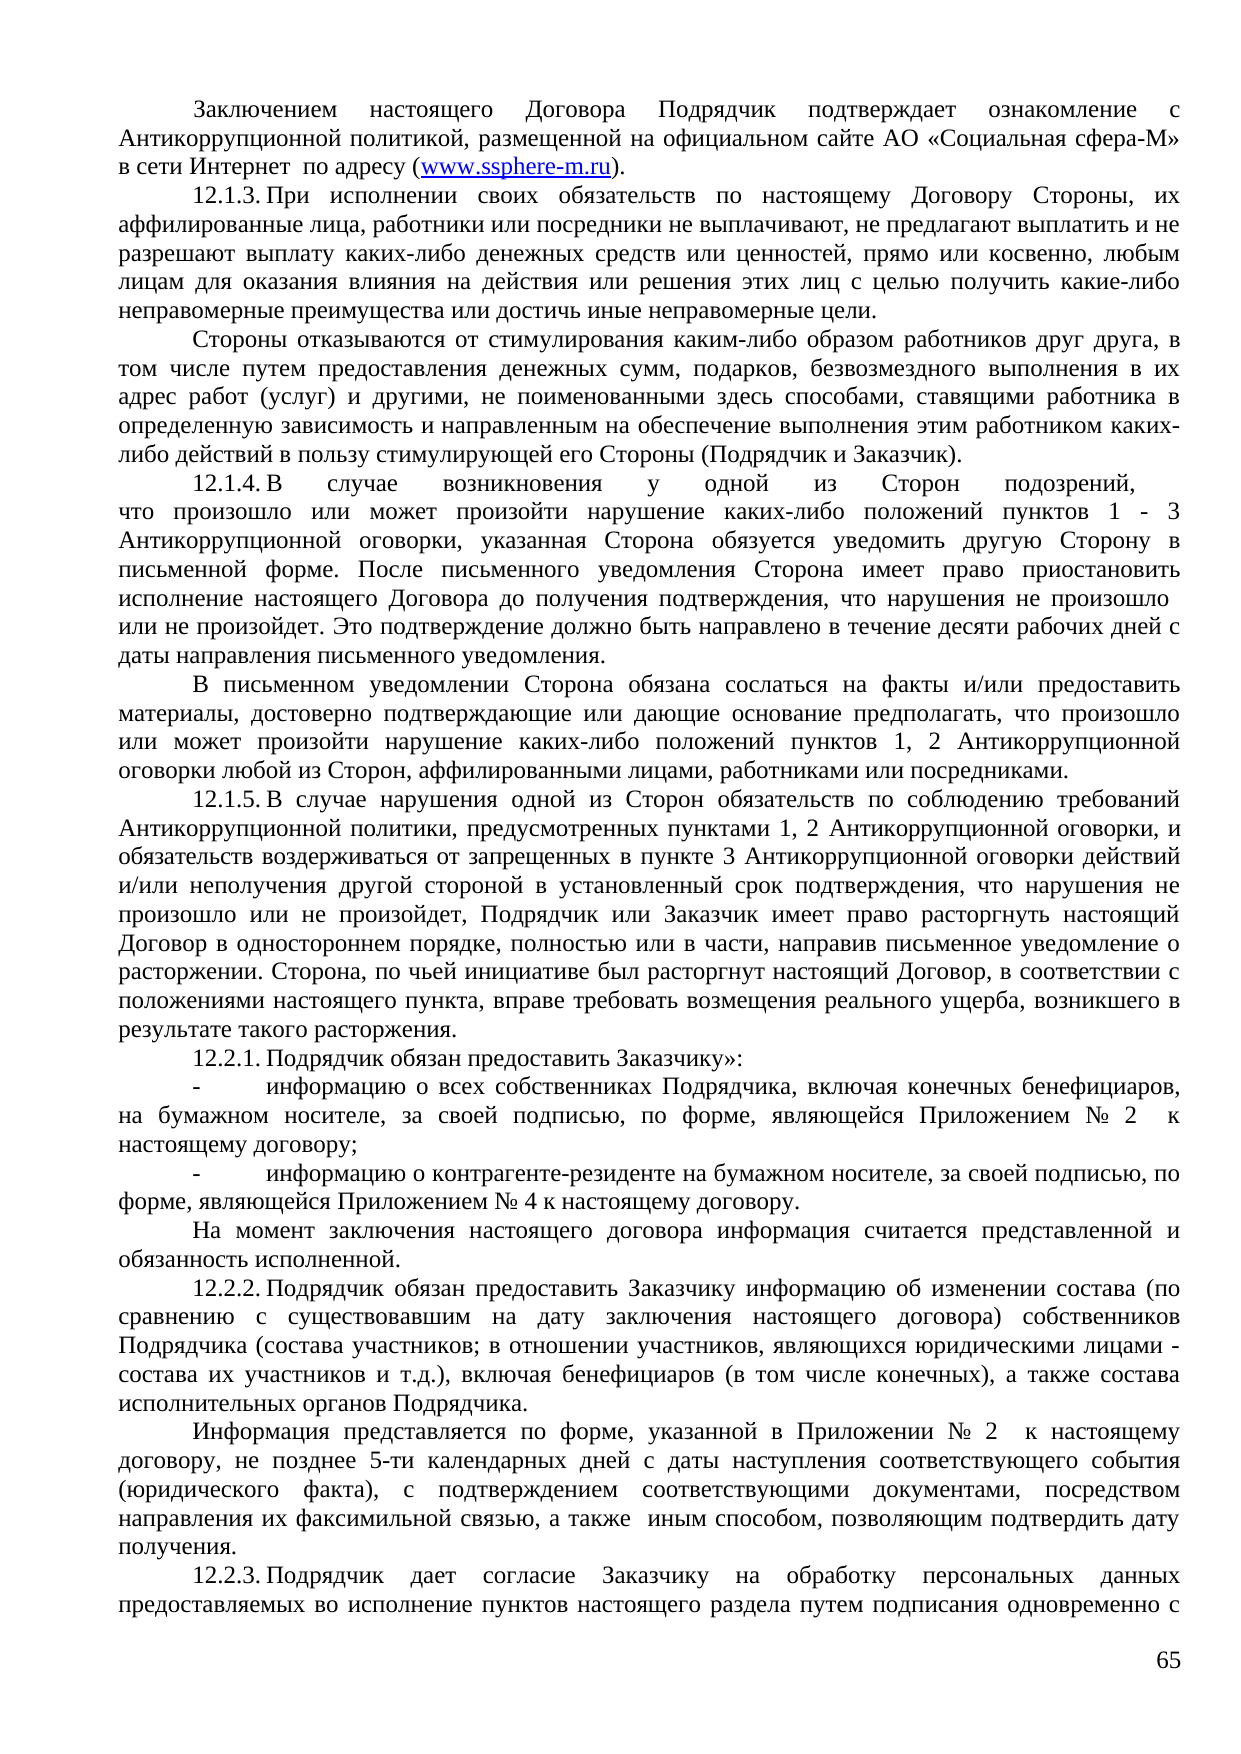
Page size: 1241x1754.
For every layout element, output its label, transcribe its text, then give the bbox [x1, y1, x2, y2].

text - информацию о контрагенте-резиденте на бумажном носителе, за своей подписью, по форме, являющейся Приложением № 4 к настоящему договору. [118, 1158, 1181, 1215]
text 12.1.3. При исполнении своих обязательств по настоящему Договору Стороны, их аффилированные лица, работники или посредники не выплачивают, не предлагают выплатить и не разрешают выплату каких-либо денежных средств или ценностей, прямо или косвенно, любым лицам для оказания влияния на действия или решения этих лиц с целью получить какие-либо неправомерные преимущества или достичь иные неправомерные цели. [118, 180, 1181, 324]
text Заключением настоящего Договора Подрядчик подтверждает ознакомление с Антикоррупционной политикой, размещенной на официальном сайте АО «Социальная сфера-М» в сети Интернет по адресу (www.ssphere-m.ru). [118, 94, 1181, 180]
text В письменном уведомлении Сторона обязана сослаться на факты и/или предоставить материалы, достоверно подтверждающие или дающие основание предполагать, что произошло или может произойти нарушение каких-либо положений пунктов 1, 2 Антикоррупционной оговорки любой из Сторон, аффилированными лицами, работниками или посредниками. [118, 669, 1181, 784]
text 12.2.2. Подрядчик обязан предоставить Заказчику информацию об изменении состава (по сравнению с существовавшим на дату заключения настоящего договора) собственников Подрядчика (состава участников; в отношении участников, являющихся юридическими лицами - состава их участников и т.д.), включая бенефициаров (в том числе конечных), а также состава исполнительных органов Подрядчика. [118, 1273, 1181, 1416]
text Информация представляется по форме, указанной в Приложении № 2 к настоящему договору, не позднее 5-ти календарных дней с даты наступления соответствующего события (юридического факта), с подтверждением соответствующими документами, посредством направления их факсимильной связью, а также иным способом, позволяющим подтвердить дату получения. [118, 1416, 1181, 1560]
text 12.2.1. Подрядчик обязан предоставить Заказчику»: [118, 1043, 1181, 1071]
text 12.1.5. В случае нарушения одной из Сторон обязательств по соблюдению требований Антикоррупционной политики, предусмотренных пунктами 1, 2 Антикоррупционной оговорки, и обязательств воздерживаться от запрещенных в пункте 3 Антикоррупционной оговорки действий и/или неполучения другой стороной в установленный срок подтверждения, что нарушения не произошло или не произойдет, Подрядчик или Заказчик имеет право расторгнуть настоящий Договор в одностороннем порядке, полностью или в части, направив письменное уведомление о расторжении. Сторона, по чьей инициативе был расторгнут настоящий Договор, в соответствии с положениями настоящего пункта, вправе требовать возмещения реального ущерба, возникшего в результате такого расторжения. [118, 784, 1181, 1043]
text 12.1.4. В случае возникновения у одной из Сторон подозрений, что произошло или может произойти нарушение каких-либо положений пунктов 1 - 3 Антикоррупционной оговорки, указанная Сторона обязуется уведомить другую Сторону в письменной форме. После письменного уведомления Сторона имеет право приостановить исполнение настоящего Договора до получения подтверждения, что нарушения не произошло или не произойдет. Это подтверждение должно быть направлено в течение десяти рабочих дней с даты направления письменного уведомления. [118, 468, 1181, 669]
text - информацию о всех собственниках Подрядчика, включая конечных бенефициаров, на бумажном носителе, за своей подписью, по форме, являющейся Приложением № 2 к настоящему договору; [118, 1071, 1181, 1158]
text На момент заключения настоящего договора информация считается представленной и обязанность исполненной. [118, 1215, 1181, 1273]
text Стороны отказываются от стимулирования каким-либо образом работников друг друга, в том числе путем предоставления денежных сумм, подарков, безвозмездного выполнения в их адрес работ (услуг) и другими, не поименованными здесь способами, ставящими работника в определенную зависимость и направленным на обеспечение выполнения этим работником каких-либо действий в пользу стимулирующей его Стороны (Подрядчик и Заказчик). [118, 324, 1181, 468]
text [118, 1560, 1181, 1618]
